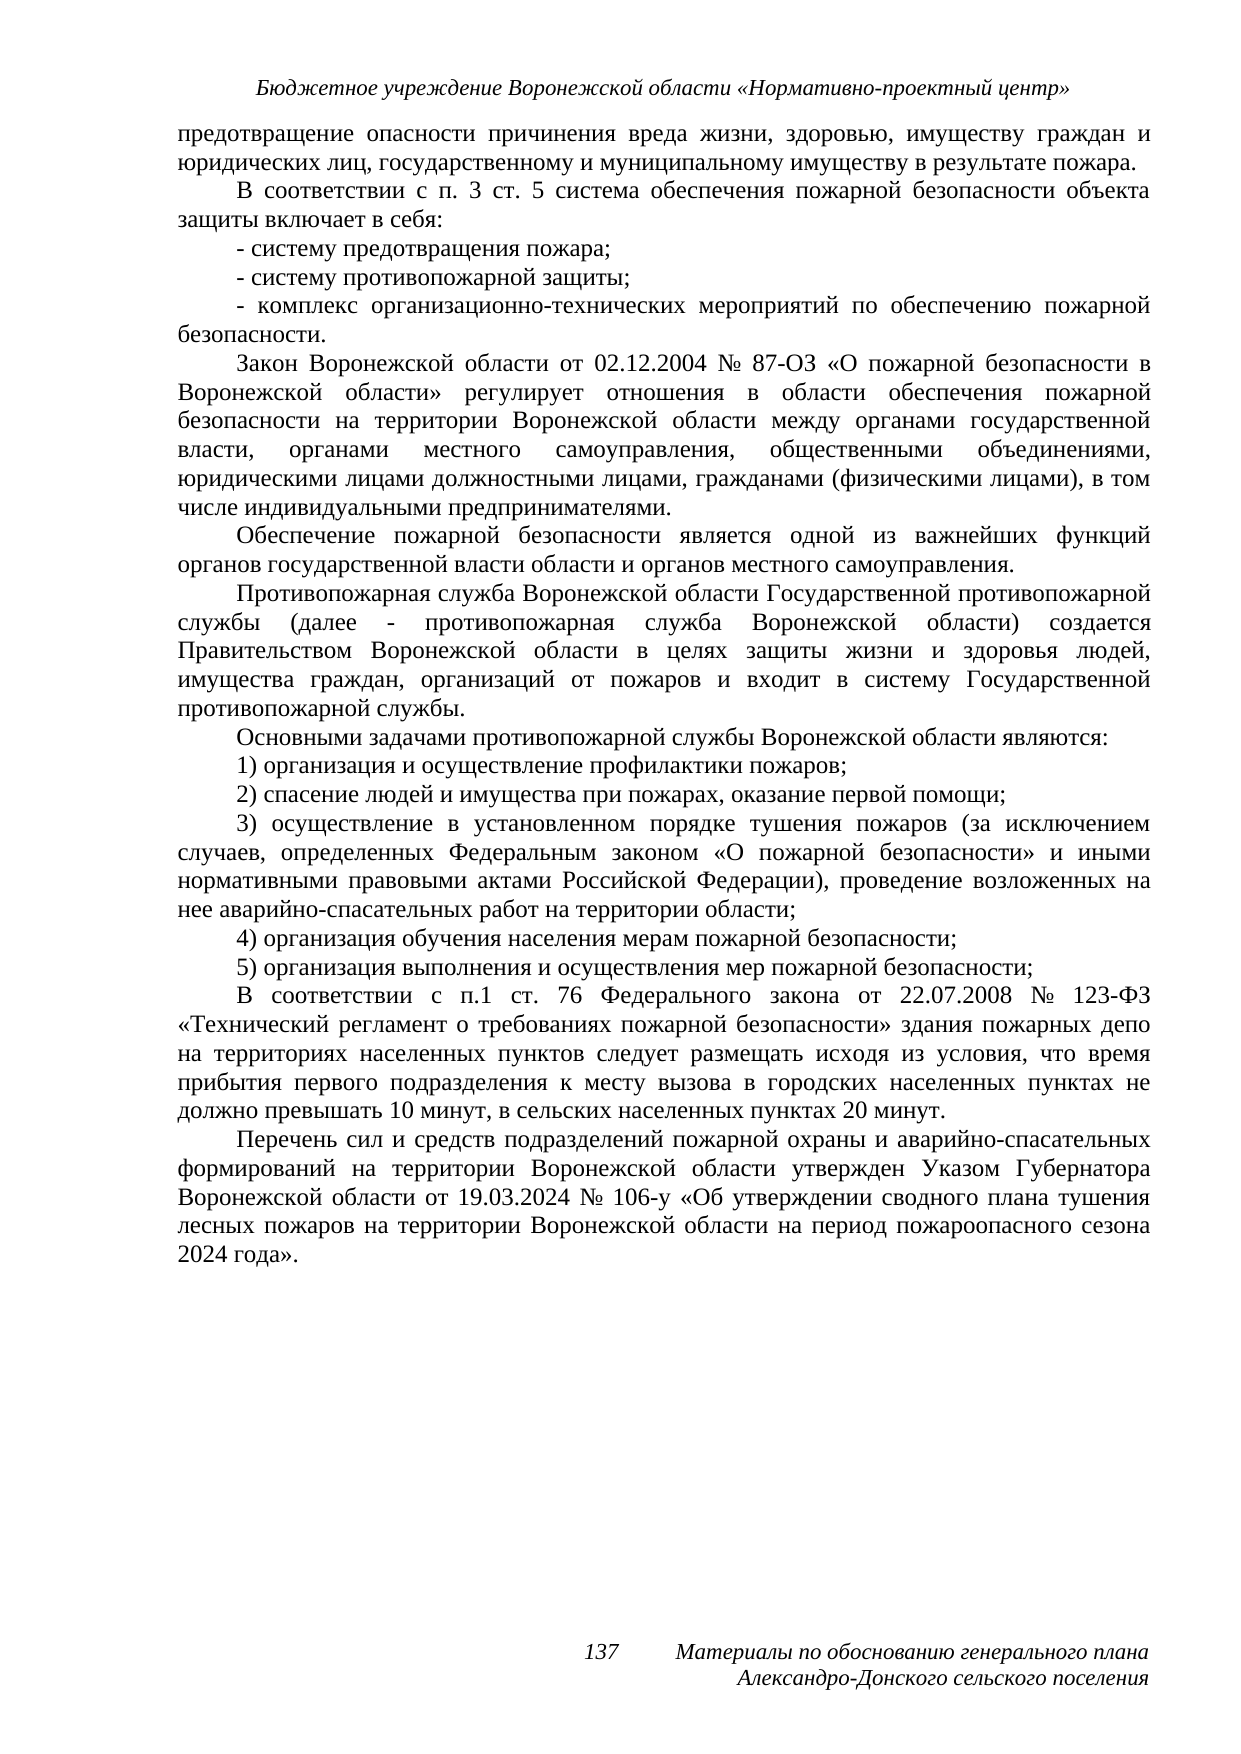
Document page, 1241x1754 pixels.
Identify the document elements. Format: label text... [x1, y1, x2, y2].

text - систему противопожарной защиты; [177, 262, 1152, 291]
text В соответствии с п.1 ст. 76 Федерального закона от 22.07.2008 № 123-ФЗ «Технический регламент о требованиях пожарной безопасности» здания пожарных депо на территориях населенных пунктов следует размещать исходя из условия, что время прибытия первого подразделения к месту вызова в городских населенных пунктах не должно превышать 10 минут, в сельских населенных пунктах 20 минут. [177, 981, 1152, 1124]
text - комплекс организационно-технических мероприятий по обеспечению пожарной безопасности. [177, 291, 1152, 348]
text Перечень сил и средств подразделений пожарной охраны и аварийно-спасательных формирований на территории Воронежской области утвержден Указом Губернатора Воронежской области от 19.03.2024 № 106-у «Об утверждении сводного плана тушения лесных пожаров на территории Воронежской области на период пожароопасного сезона 2024 года». [177, 1124, 1152, 1268]
text Противопожарная служба Воронежской области Государственной противопожарной службы (далее - противопожарная служба Воронежской области) создается Правительством Воронежской области в целях защиты жизни и здоровья людей, имущества граждан, организаций от пожаров и входит в систему Государственной противопожарной службы. [177, 578, 1152, 722]
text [177, 118, 1152, 176]
text Обеспечение пожарной безопасности является одной из важнейших функций органов государственной власти области и органов местного самоуправления. [177, 521, 1152, 578]
text Закон Воронежской области от 02.12.2004 № 87-ОЗ «О пожарной безопасности в Воронежской области» регулирует отношения в области обеспечения пожарной безопасности на территории Воронежской области между органами государственной власти, органами местного самоуправления, общественными объединениями, юридическими лицами должностными лицами, гражданами (физическими лицами), в том числе индивидуальными предпринимателями. [177, 348, 1152, 521]
text 3) осуществление в установленном порядке тушения пожаров (за исключением случаев, определенных Федеральным законом «О пожарной безопасности» и иными нормативными правовыми актами Российской Федерации), проведение возложенных на нее аварийно-спасательных работ на территории области; [177, 808, 1152, 923]
text 4) организация обучения населения мерам пожарной безопасности; [177, 923, 1152, 952]
text 5) организация выполнения и осуществления мер пожарной безопасности; [177, 952, 1152, 981]
text 1) организация и осуществление профилактики пожаров; [177, 751, 1152, 779]
text В соответствии с п. 3 ст. 5 система обеспечения пожарной безопасности объекта защиты включает в себя: [177, 176, 1152, 233]
text 2) спасение людей и имущества при пожарах, оказание первой помощи; [177, 779, 1152, 808]
text - систему предотвращения пожара; [177, 233, 1152, 262]
text Основными задачами противопожарной службы Воронежской области являются: [177, 722, 1152, 751]
